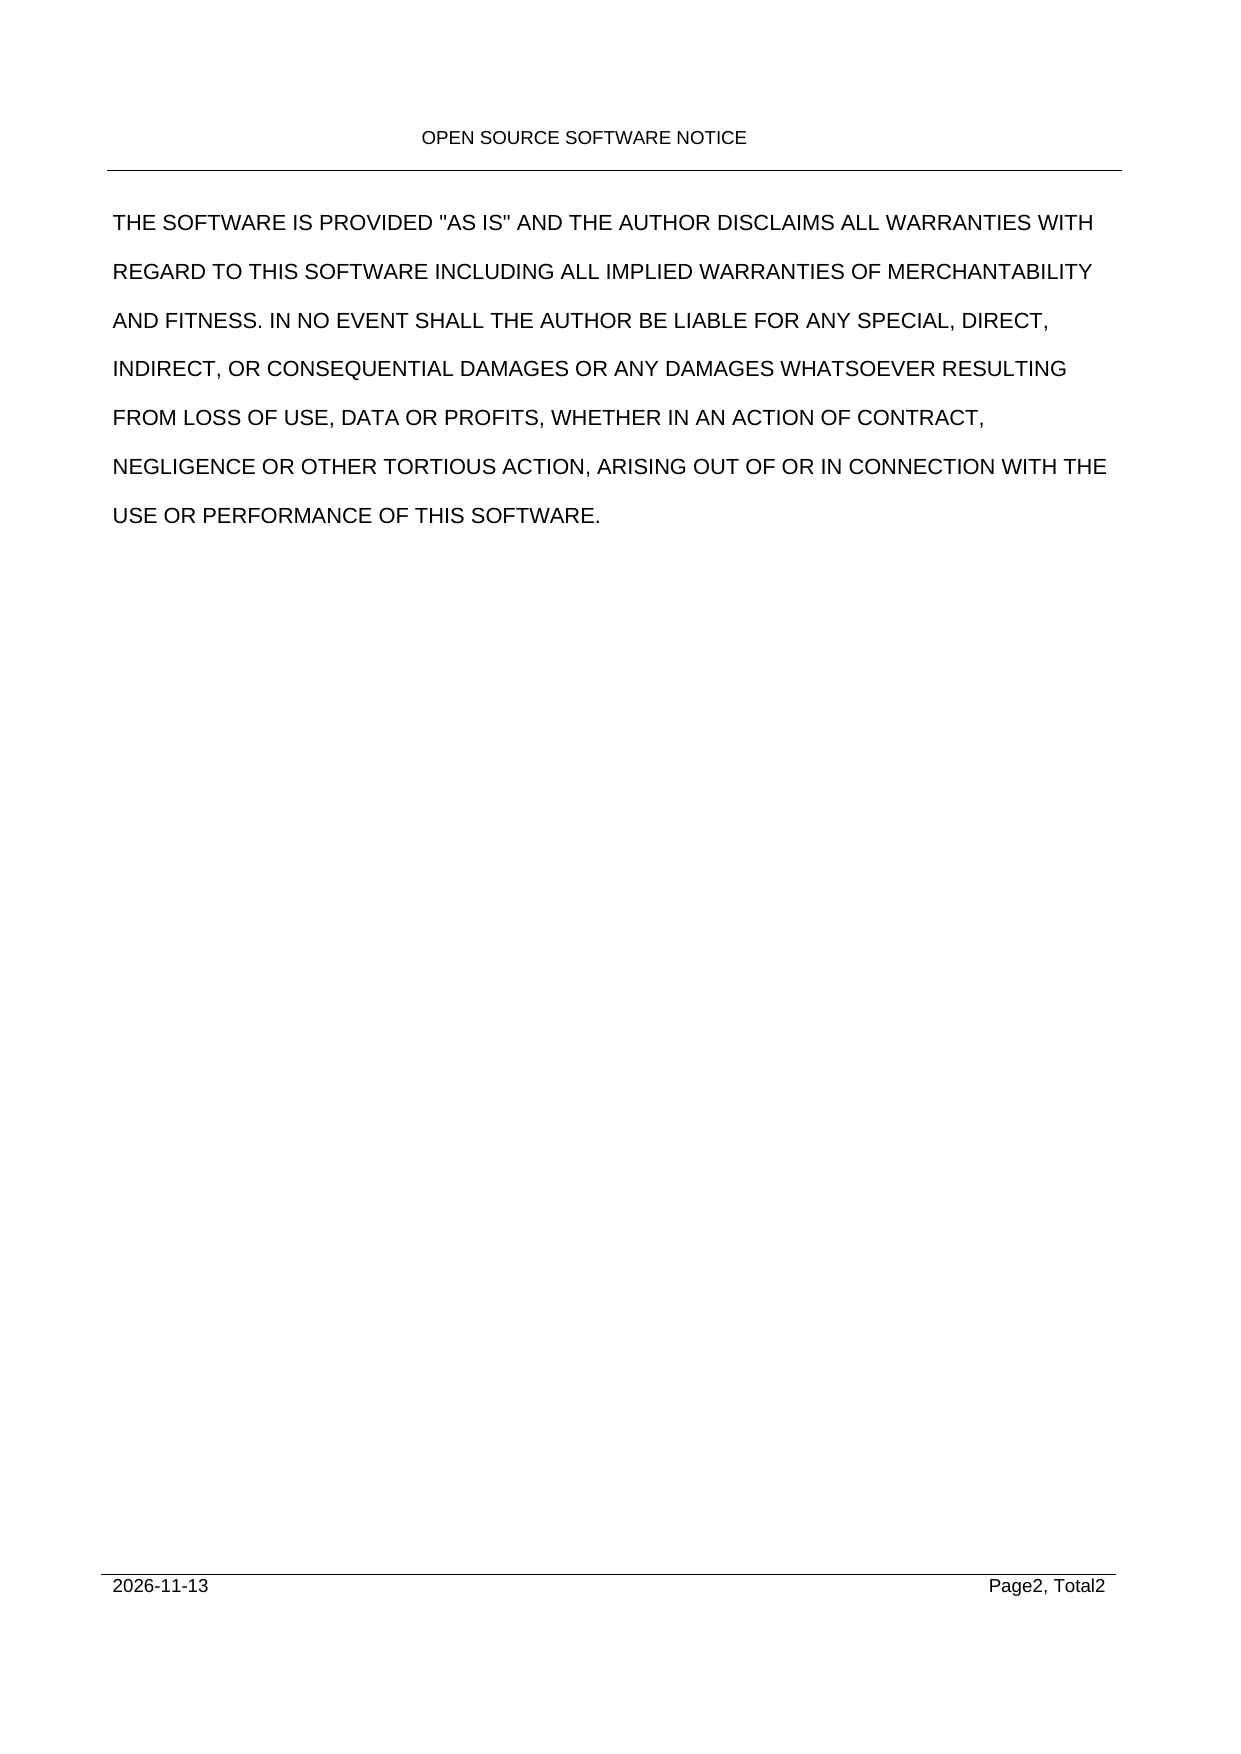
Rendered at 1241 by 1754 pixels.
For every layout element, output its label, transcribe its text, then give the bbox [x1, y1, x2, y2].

text THE SOFTWARE IS PROVIDED "AS IS" AND THE AUTHOR DISCLAIMS ALL WARRANTIES WITH REGARD TO THIS SOFTWARE INCLUDING ALL IMPLIED WARRANTIES OF MERCHANTABILITY AND FITNESS. IN NO EVENT SHALL THE AUTHOR BE LIABLE FOR ANY SPECIAL, DIRECT, INDIRECT, OR CONSEQUENTIAL DAMAGES OR ANY DAMAGES WHATSOEVER RESULTING FROM LOSS OF USE, DATA OR PROFITS, WHETHER IN AN ACTION OF CONTRACT, NEGLIGENCE OR OTHER TORTIOUS ACTION, ARISING OUT OF OR IN CONNECTION WITH THE USE OR PERFORMANCE OF THIS SOFTWARE. [112, 206, 1128, 531]
